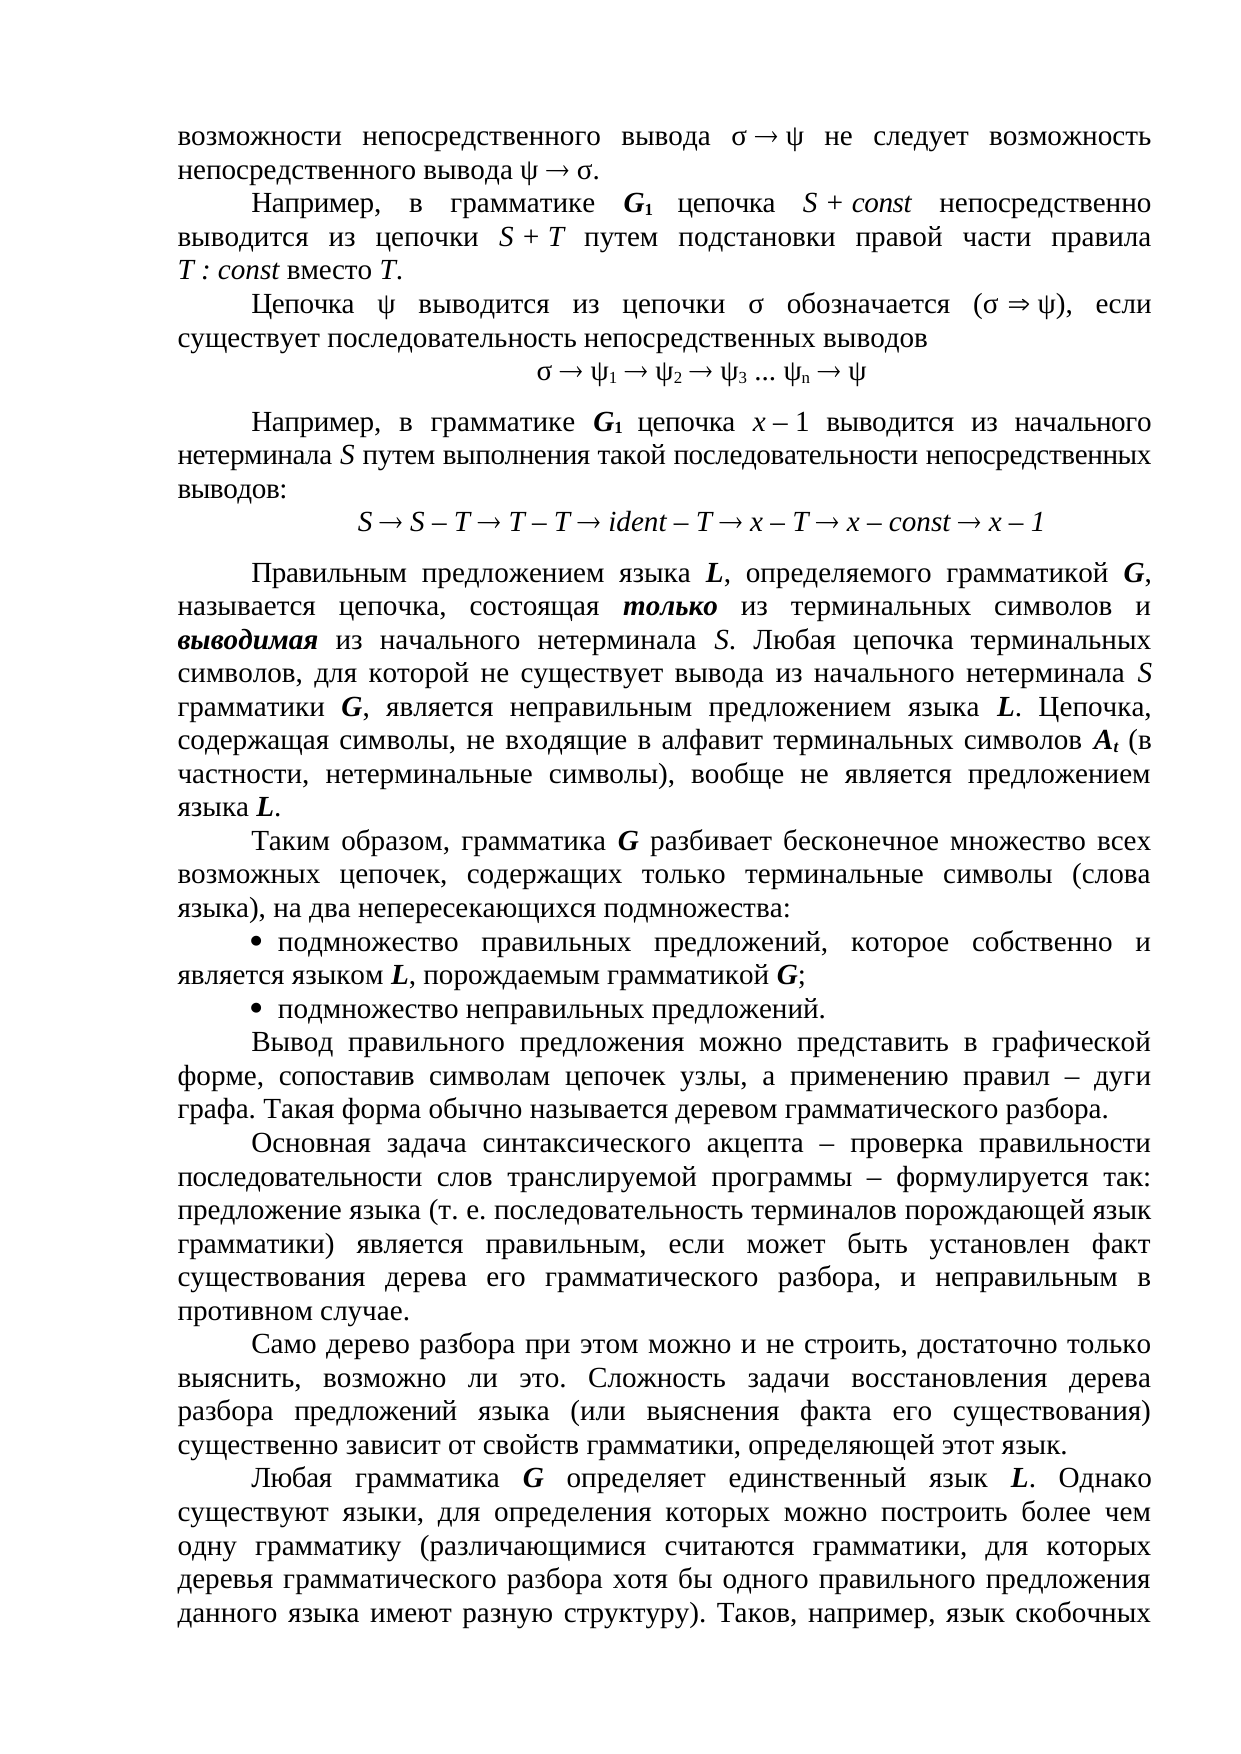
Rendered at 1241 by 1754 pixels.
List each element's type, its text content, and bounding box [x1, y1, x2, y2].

text Основная задача синтаксического акцепта – проверка правильности последовательности слов транслируемой программы – формулируется так: предложение языка (т. е. последовательность терминалов порождающей язык грамматики) является правильным, если может быть установлен факт существования дерева его грамматического разбора, и неправильным в противном случае. [177, 1125, 1152, 1326]
text Например, в грамматике G1 цепочка S + const непосредственно выводится из цепочки S + T путем подстановки правой части правила T : const вместо T. [177, 185, 1152, 286]
list подмножество неправильных предложений. [177, 991, 1152, 1024]
text Вывод правильного предложения можно представить в графической форме, сопоставив символам цепочек узлы, а применению правил – дуги графа. Такая форма обычно называется деревом грамматического разбора. [177, 1024, 1152, 1125]
text Например, в грамматике G1 цепочка x – 1 выводится из начального нетерминала S путем выполнения такой последовательности непосредственных выводов: [177, 404, 1152, 504]
text S S – T T – T ident – T x – T x – const x – 1 [177, 504, 1152, 538]
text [177, 118, 1152, 185]
text Само дерево разбора при этом можно и не строить, достаточно только выяснить, возможно ли это. Сложность задачи восстановления дерева разбора предложений языка (или выяснения факта его существования) существенно зависит от свойств грамматики, определяющей этот язык. [177, 1326, 1152, 1461]
text σ ψ1 ψ2 ψ3 ... ψn ψ [177, 353, 1152, 387]
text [177, 1461, 1152, 1628]
text Таким образом, грамматика G разбивает бесконечное множество всех возможных цепочек, содержащих только терминальные символы (слова языка), на два непересекающихся подмножества: [177, 823, 1152, 924]
list подмножество правильных предложений, которое собственно и является языком L, порождаемым грамматикой G; [177, 924, 1152, 991]
text Цепочка ψ выводится из цепочки σ обозначается (σ ψ), если существует последовательность непосредственных выводов [177, 286, 1152, 353]
text Правильным предложением языка L, определяемого грамматикой G, называется цепочка, состоящая только из терминальных символов и выводимая из начального нетерминала S. Любая цепочка терминальных символов, для которой не существует вывода из начального нетерминала S грамматики G, является неправильным предложением языка L. Цепочка, содержащая символы, не входящие в алфавит терминальных символов At (в частности, нетерминальные символы), вообще не является предложением языка L. [177, 555, 1152, 823]
